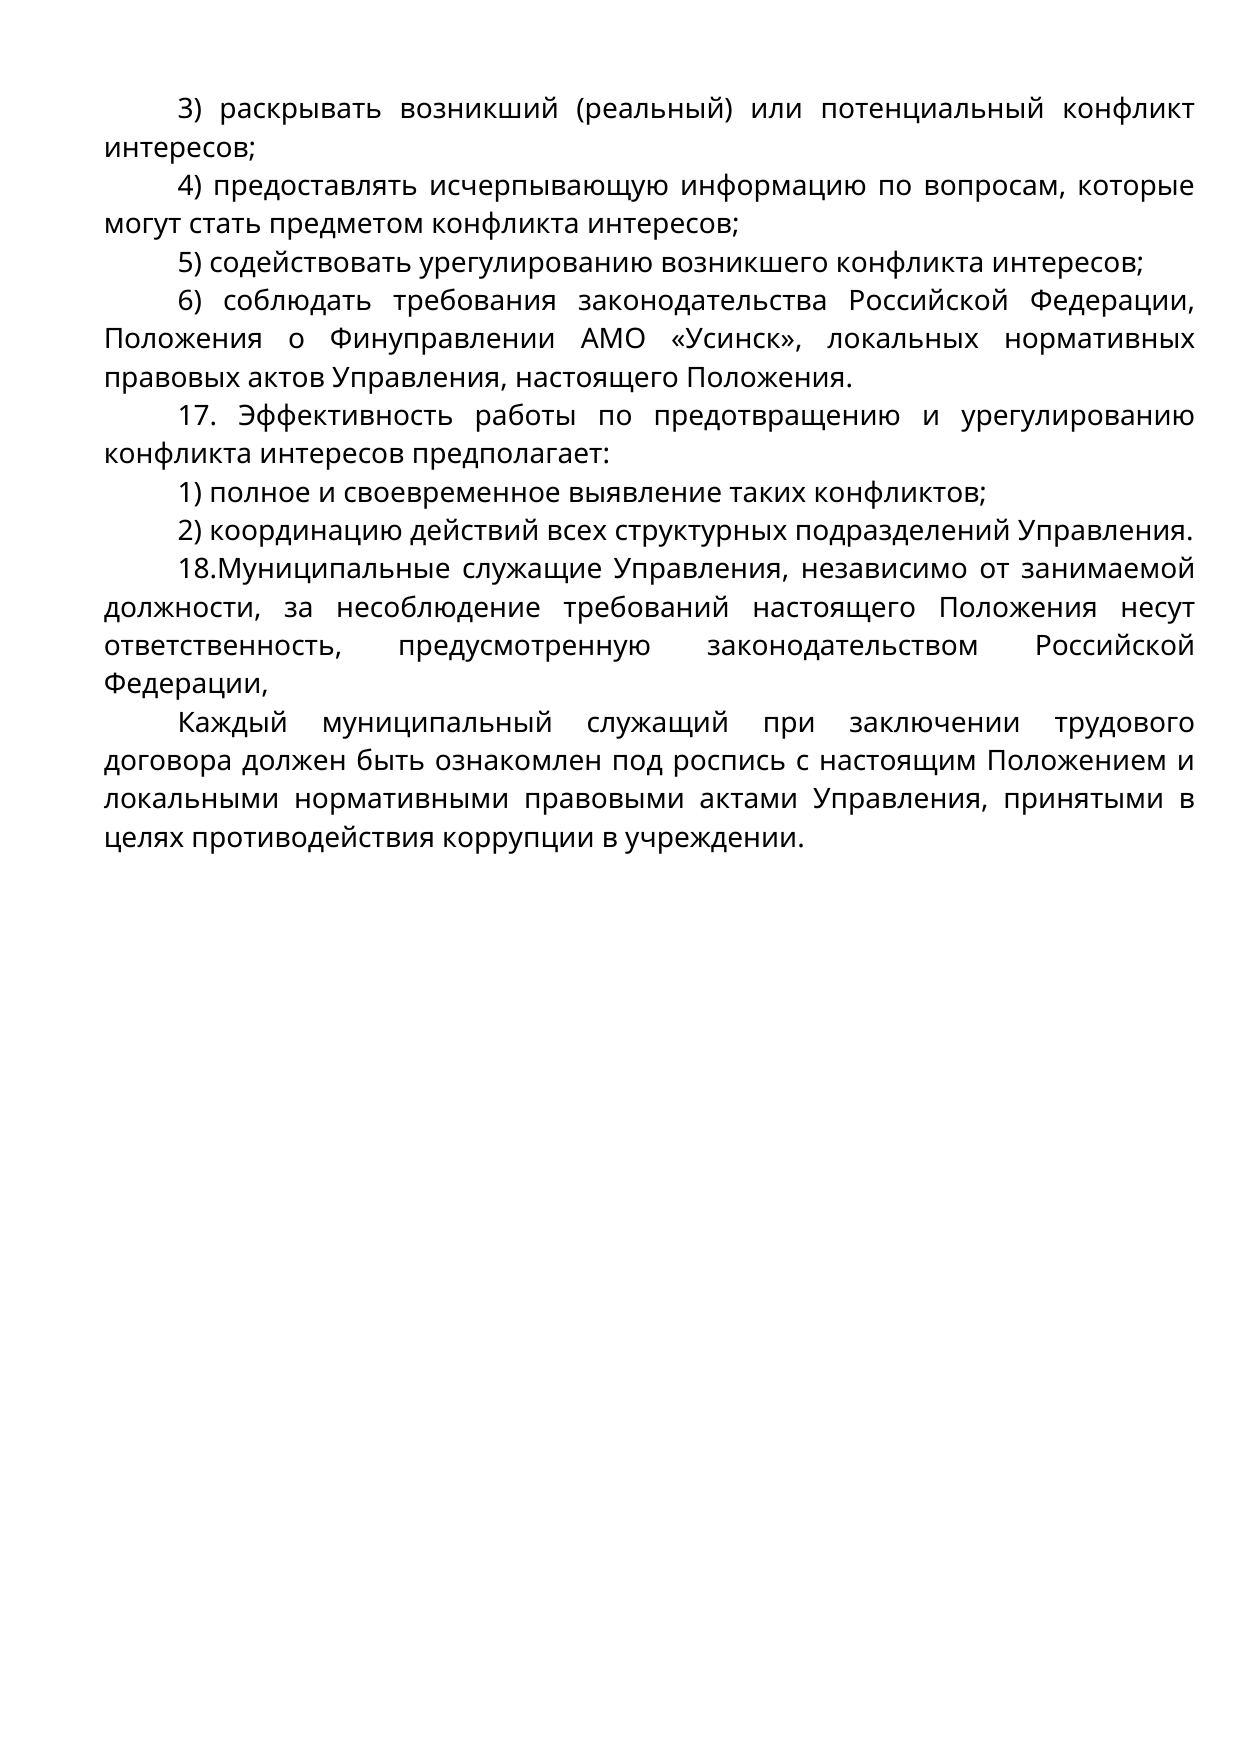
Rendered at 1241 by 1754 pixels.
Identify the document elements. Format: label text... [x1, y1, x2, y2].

text 4) предоставлять исчерпывающую информацию по вопросам, которые могут стать предметом конфликта интересов; [103, 165, 1196, 242]
text 3) раскрывать возникший (реальный) или потенциальный конфликт интересов; [103, 89, 1196, 165]
text 1) полное и своевременное выявление таких конфликтов; [103, 472, 1196, 510]
text 18.Муниципальные служащие Управления, независимо от занимаемой должности, за несоблюдение требований настоящего Положения несут ответственность, предусмотренную законодательством Российской Федерации, [103, 549, 1196, 702]
text 2) координацию действий всех структурных подразделений Управления. [103, 510, 1196, 549]
text 5) содействовать урегулированию возникшего конфликта интересов; [103, 242, 1196, 280]
text 17. Эффективность работы по предотвращению и урегулированию конфликта интересов предполагает: [103, 395, 1196, 472]
text Каждый муниципальный служащий при заключении трудового договора должен быть ознакомлен под роспись с настоящим Положением и локальными нормативными правовыми актами Управления, принятыми в целях противодействия коррупции в учреждении. [103, 702, 1196, 855]
text 6) соблюдать требования законодательства Российской Федерации, Положения о Финуправлении АМО «Усинск», локальных нормативных правовых актов Управления, настоящего Положения. [103, 280, 1196, 395]
